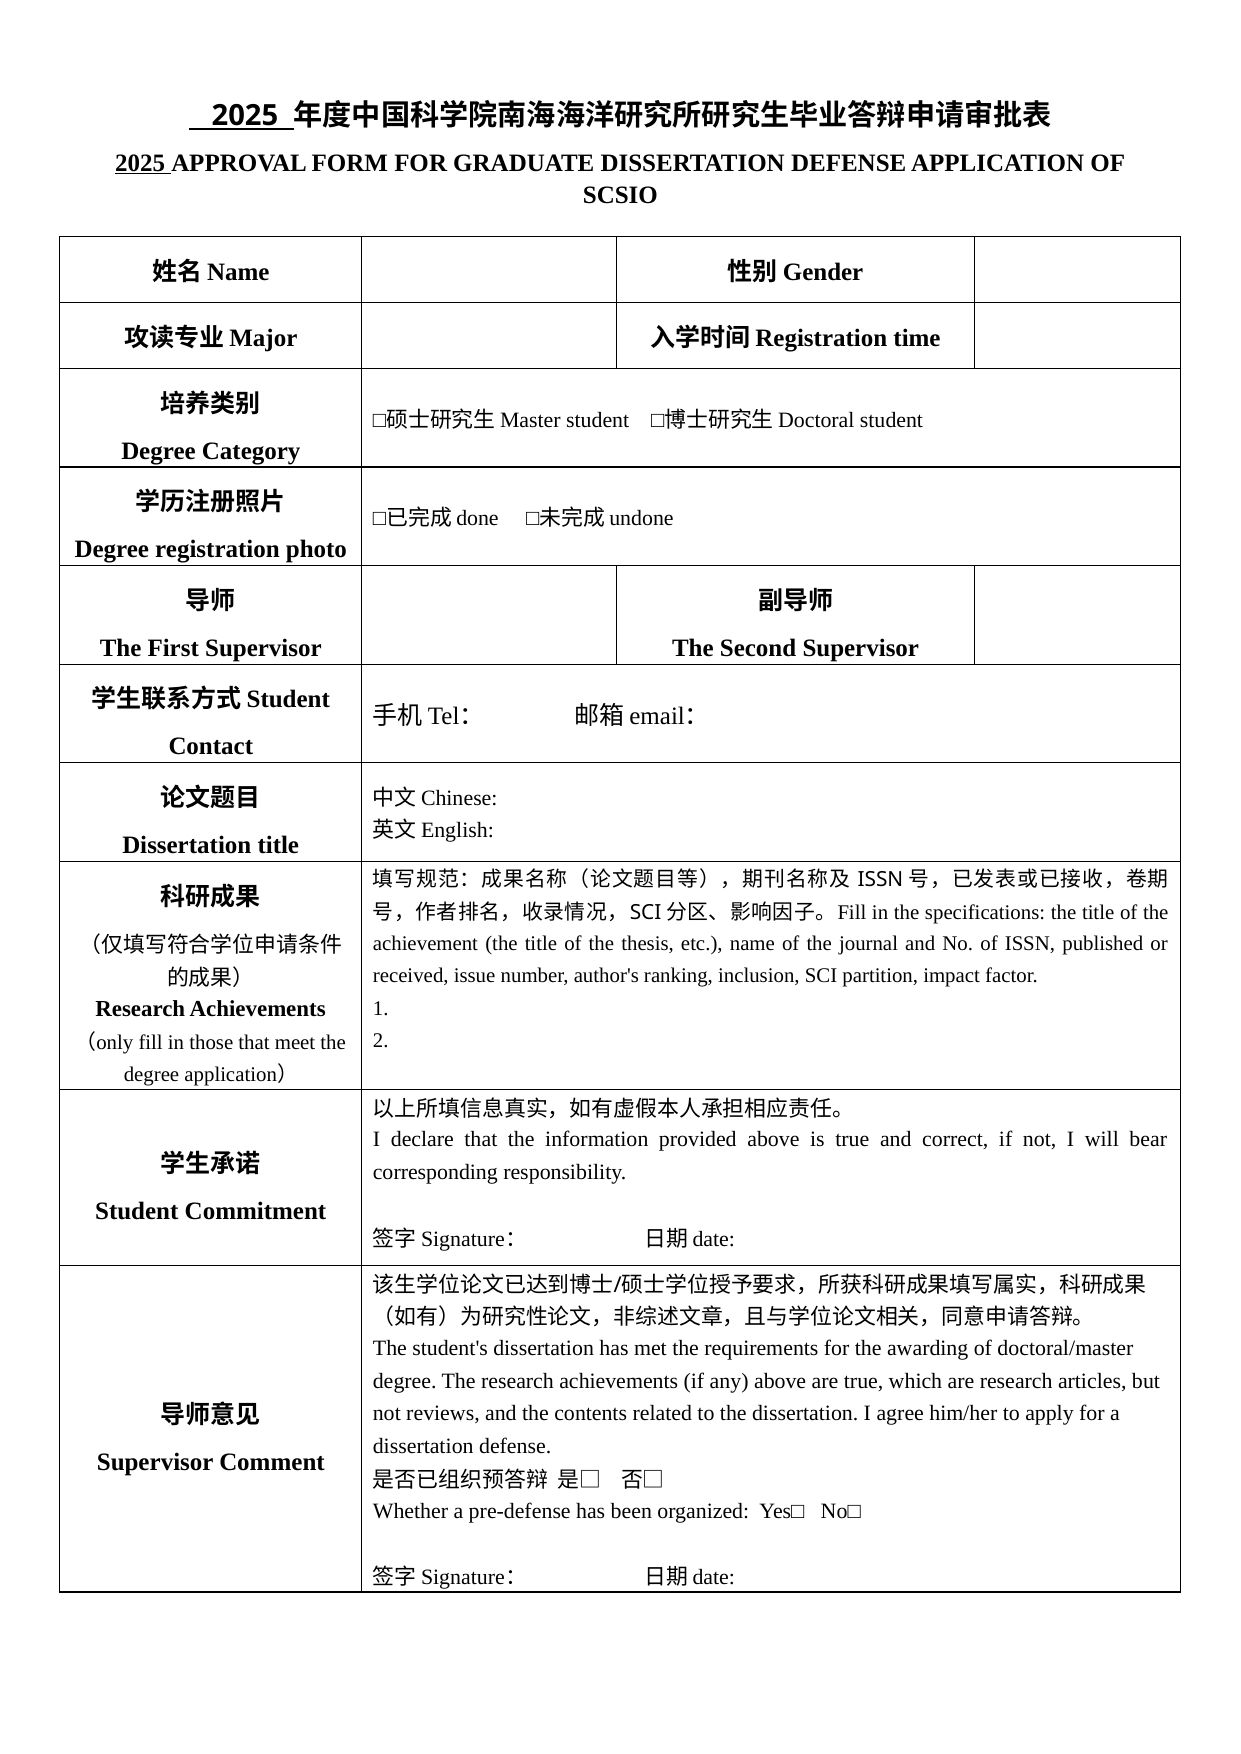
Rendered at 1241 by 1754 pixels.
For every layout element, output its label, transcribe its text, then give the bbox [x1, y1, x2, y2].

table_cell [975, 303, 1180, 368]
table_cell 科研成果 （仅填写符合学位申请条件的成果） Research Achievements （only fill in those that meet the degree application） [60, 862, 361, 1089]
table_cell 导师意见 Supervisor Comment [60, 1266, 361, 1591]
table_cell [362, 303, 616, 368]
table_cell 学生联系方式Student Contact [60, 665, 361, 762]
table_header 性别Gender [617, 237, 974, 302]
table_cell 中文Chinese: 英文English: [362, 763, 1180, 861]
table_cell 学历注册照片 Degree registration photo [60, 468, 361, 565]
table_cell □已完成done □未完成undone [362, 468, 1180, 565]
table_cell 填写规范：成果名称（论文题目等），期刊名称及ISSN号，已发表或已接收，卷期号，作者排名，收录情况，SCI分区、影响因子。Fill in the specifications: the title of the achievement (the title of the thesis, etc.), name of the journal and No. of ISSN, published or received, issue number, author's ranking, inclusion, SCI partition, impact factor. 1. 2. [362, 862, 1180, 1089]
table_header [362, 237, 616, 302]
text 2025 年度中国科学院南海海洋研究所研究生毕业答辩申请审批表 [75, 81, 1165, 146]
table_cell □硕士研究生Master student □博士研究生Doctoral student [362, 369, 1180, 466]
table_header 姓名Name [60, 237, 361, 302]
text 2025 APPROVAL FORM FOR GRADUATE DISSERTATION DEFENSE APPLICATION OF SCSIO [75, 146, 1165, 211]
table_cell 副导师 The Second Supervisor [617, 566, 974, 663]
table_cell 学生承诺 Student Commitment [60, 1090, 361, 1265]
table_cell 该生学位论文已达到博士/硕士学位授予要求，所获科研成果填写属实，科研成果（如有）为研究性论文，非综述文章，且与学位论文相关，同意申请答辩。 The student's dissertation has met the requirements for the awarding of doctoral/master degree. The research achievements (if any) above are true, which are research articles, but not reviews, and the contents related to the dissertation. I agree him/her to apply for a dissertation defense. 是否已组织预答辩 是□ 否□ Whether a pre-defense has been organized: Yes□ No□ 签字Signature： 日期date: [362, 1266, 1180, 1591]
table_cell [975, 566, 1180, 663]
table_cell 手机Tel： 邮箱email： [362, 665, 1180, 762]
table_cell 论文题目 Dissertation title [60, 763, 361, 861]
table_cell 入学时间Registration time [617, 303, 974, 368]
table_cell [362, 566, 616, 663]
table_cell 导师 The First Supervisor [60, 566, 361, 663]
table_cell 攻读专业Major [60, 303, 361, 368]
table_cell 以上所填信息真实，如有虚假本人承担相应责任。 I declare that the information provided above is true and correct, if not, I will bear corresponding responsibility. 签字Signature： 日期date: [362, 1090, 1180, 1265]
table_cell 培养类别 Degree Category [60, 369, 361, 466]
table_header [975, 237, 1180, 302]
